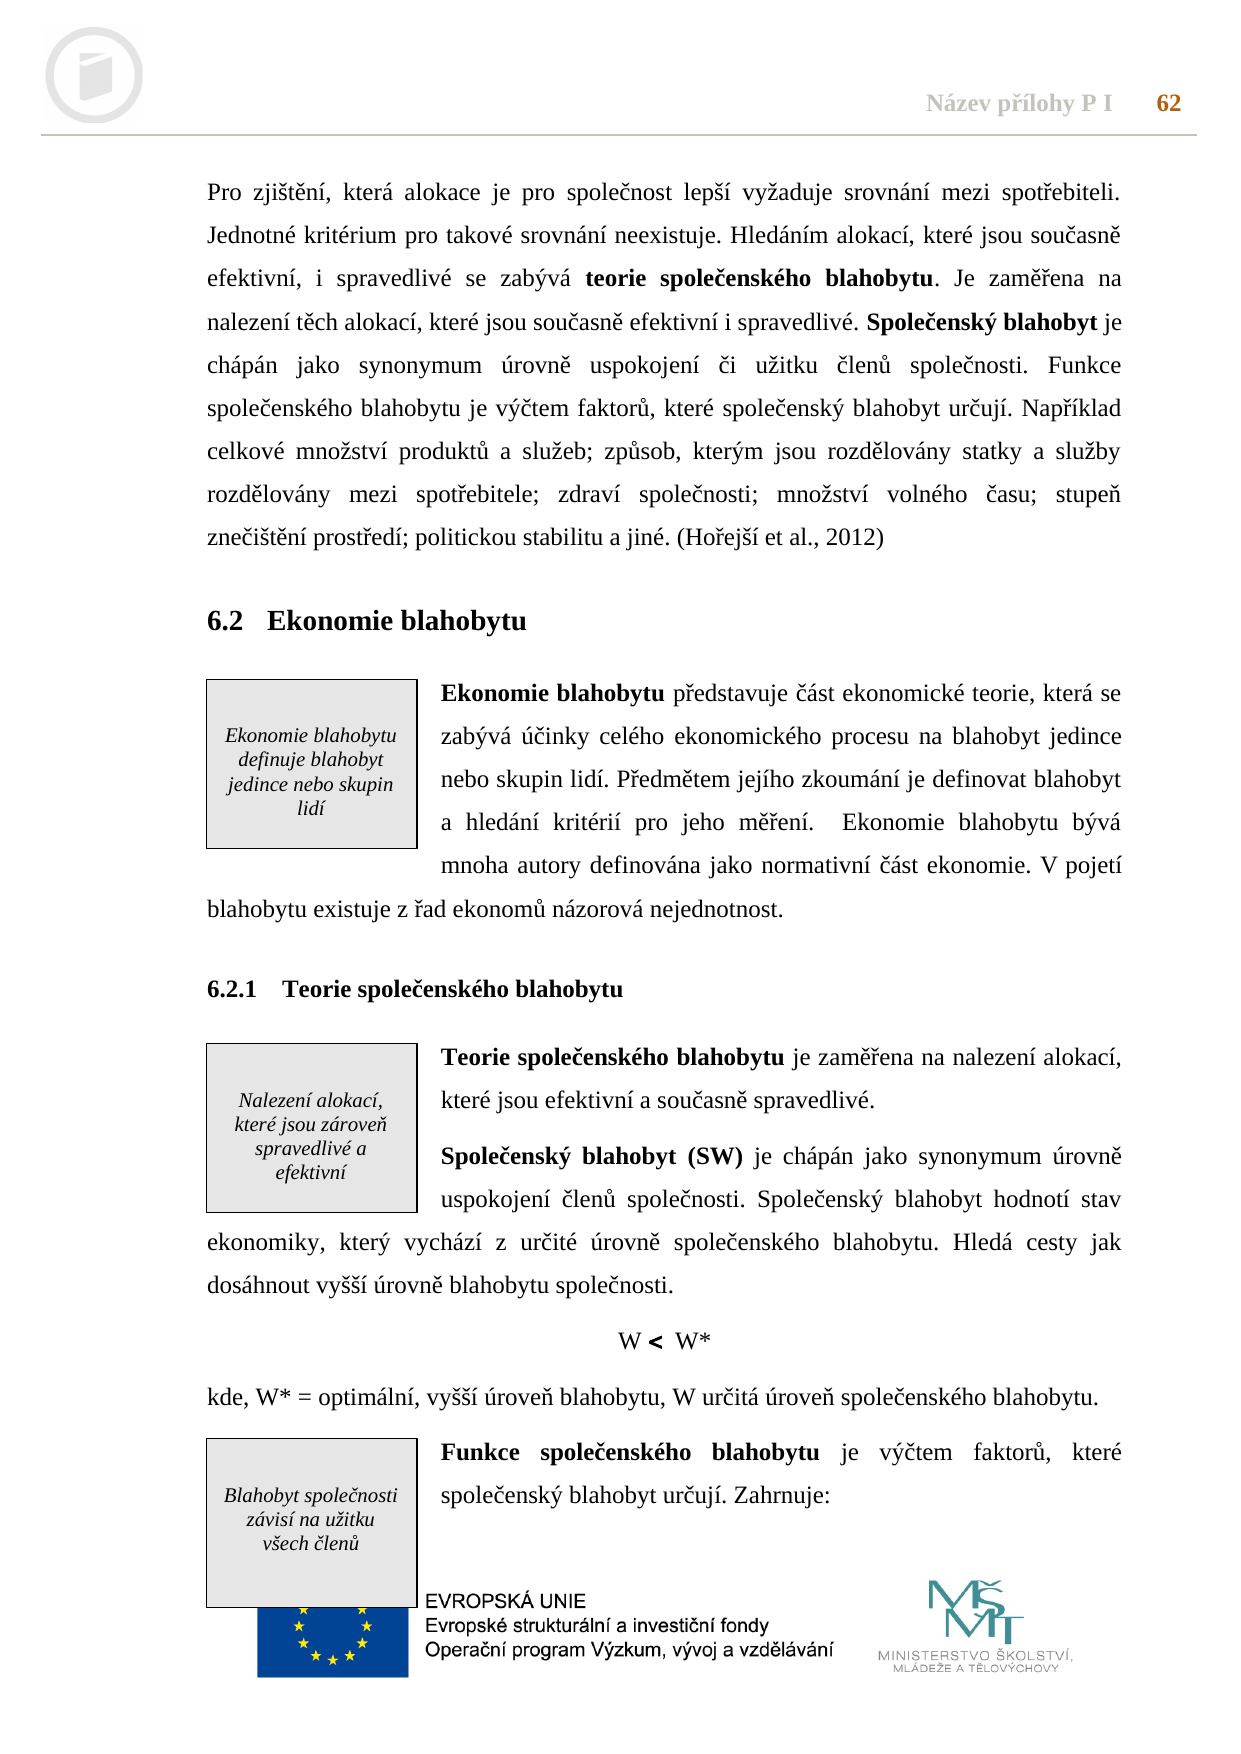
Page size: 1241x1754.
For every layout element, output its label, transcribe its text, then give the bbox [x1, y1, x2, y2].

text Pro zjištění, která alokace je pro společnost lepší vyžaduje srovnání mezi spotřebiteli. Jednotné kritérium pro takové srovnání neexistuje. Hledáním alokací, které jsou současně efektivní, i spravedlivé se zabývá teorie společenského blahobytu. Je zaměřena na nalezení těch alokací, které jsou současně efektivní i spravedlivé. Společenský blahobyt je chápán jako synonymum úrovně uspokojení či užitku členů společnosti. Funkce společenského blahobytu je výčtem faktorů, které společenský blahobyt určují. Například celkové množství produktů a služeb; způsob, kterým jsou rozdělovány statky a služby rozdělovány mezi spotřebitele; zdraví společnosti; množství volného času; stupeň znečištění prostředí; politickou stabilitu a jiné. (Hořejší et al., 2012) [207, 177, 1122, 551]
text Teorie společenského blahobytu je zaměřena na nalezení alokací, které jsou efektivní a současně spravedlivé. [207, 1042, 1122, 1114]
picture [206, 1524, 1123, 1728]
text Funkce společenského blahobytu je výčtem faktorů, které společenský blahobyt určují. Zahrnuje: [207, 1437, 1122, 1509]
text Společenský blahobyt (SW) je chápán jako synonymum úrovně uspokojení členů společnosti. Společenský blahobyt hodnotí stav ekonomiky, který vychází z určité úrovně společenského blahobytu. Hledá cesty jak dosáhnout vyšší úrovně blahobytu společnosti. [207, 1141, 1122, 1299]
subtitle Ekonomie blahobytu [207, 603, 1122, 636]
subtitle Teorie společenského blahobytu [207, 974, 1122, 1003]
text Ekonomie blahobytu představuje část ekonomické teorie, která se zabývá účinky celého ekonomického procesu na blahobyt jedince nebo skupin lidí. Předmětem jejího zkoumání je definovat blahobyt a hledání kritérií pro jeho měření. Ekonomie blahobytu bývá mnoha autory definována jako normativní část ekonomie. V pojetí blahobytu existuje z řad ekonomů názorová nejednotnost. [207, 678, 1122, 922]
text W W* [207, 1326, 1122, 1355]
text kde, W* = optimální, vyšší úroveň blahobytu, W určitá úroveň společenského blahobytu. [207, 1382, 1122, 1411]
